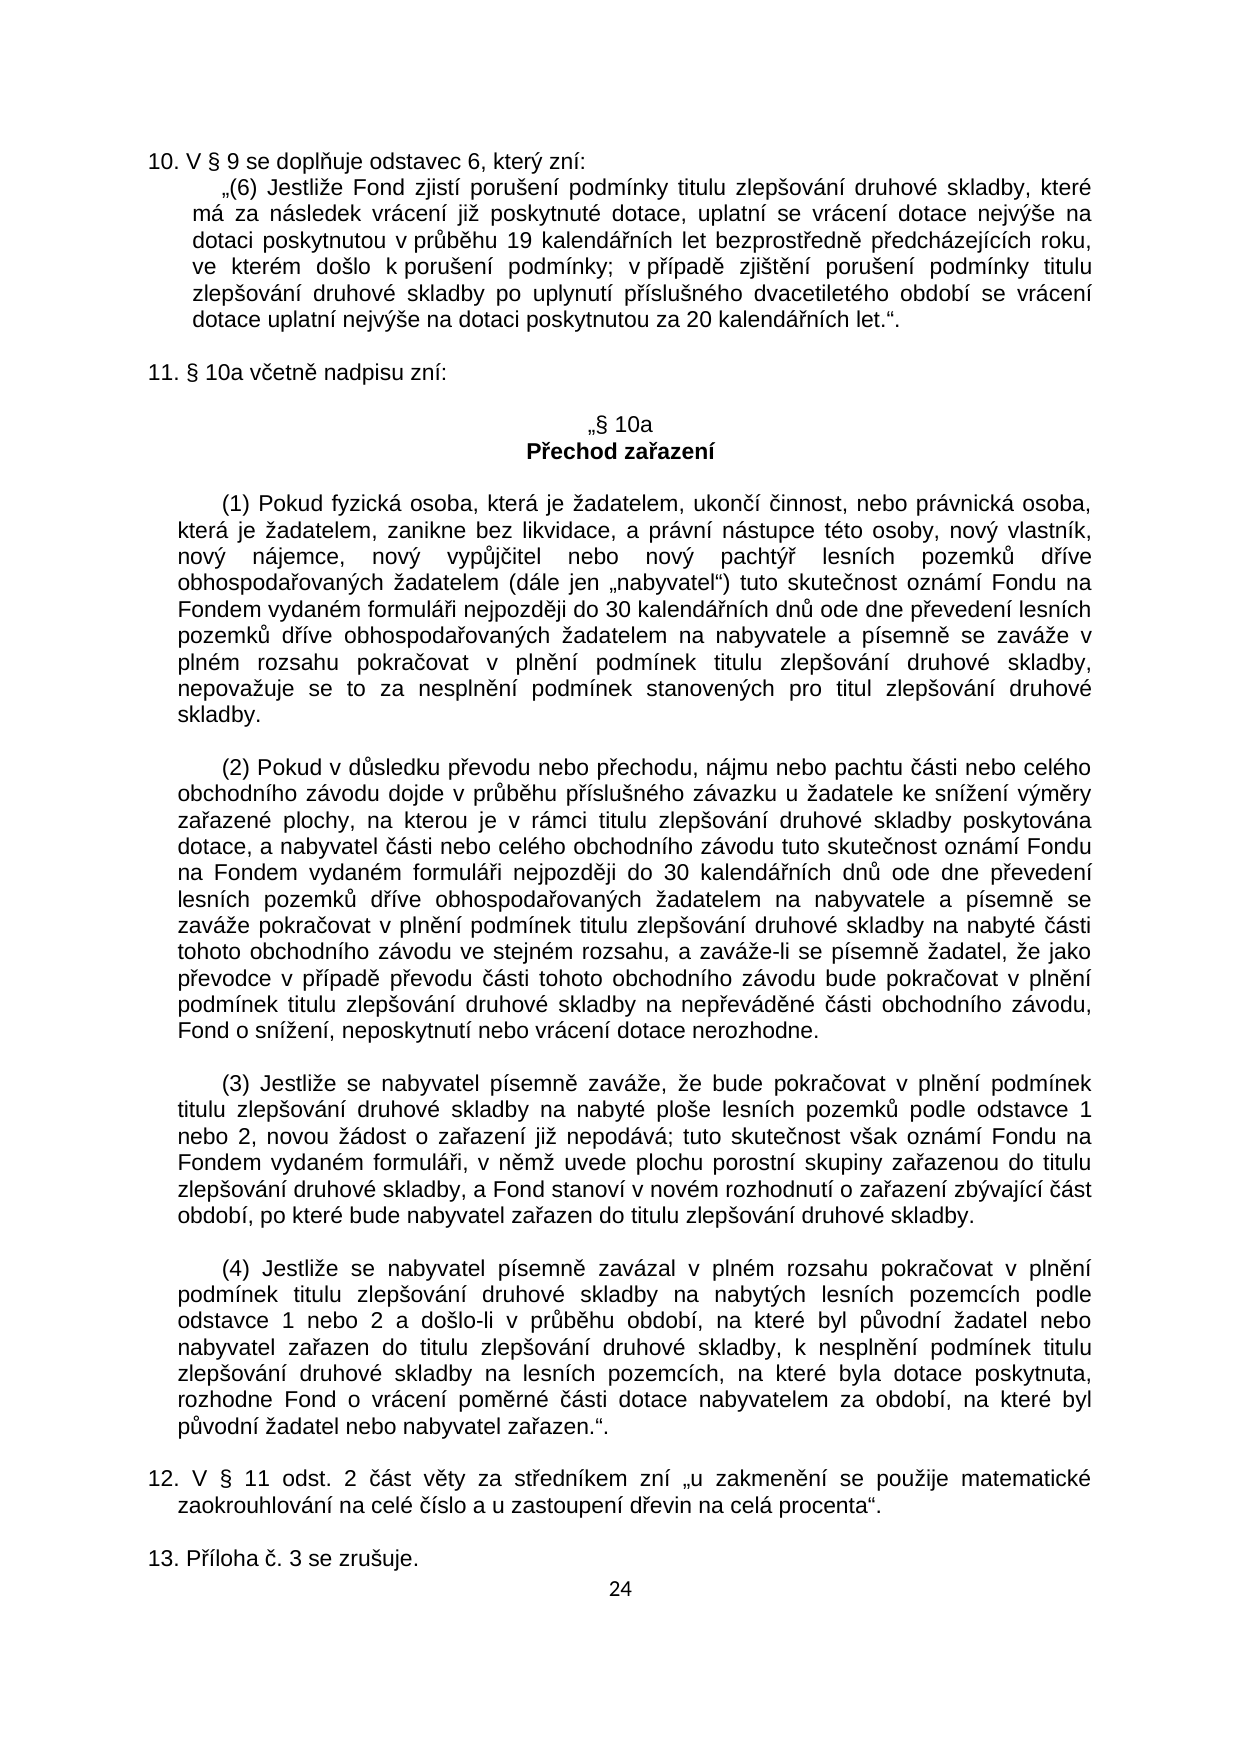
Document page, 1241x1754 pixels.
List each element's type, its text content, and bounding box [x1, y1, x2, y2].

text (2) Pokud v důsledku převodu nebo přechodu, nájmu nebo pachtu části nebo celého obchodního závodu dojde v průběhu příslušného závazku u žadatele ke snížení výměry zařazené plochy, na kterou je v rámci titulu zlepšování druhové skladby poskytována dotace, a nabyvatel části nebo celého obchodního závodu tuto skutečnost oznámí Fondu na Fondem vydaném formuláři nejpozději do 30 kalendářních dnů ode dne převedení lesních pozemků dříve obhospodařovaných žadatelem na nabyvatele a písemně se zaváže pokračovat v plnění podmínek titulu zlepšování druhové skladby na nabyté části tohoto obchodního závodu ve stejném rozsahu, a zaváže-li se písemně žadatel, že jako převodce v případě převodu části tohoto obchodního závodu bude pokračovat v plnění podmínek titulu zlepšování druhové skladby na nepřeváděné části obchodního závodu, Fond o snížení, neposkytnutí nebo vrácení dotace nerozhodne. [177, 754, 1092, 1044]
text „(6) Jestliže Fond zjistí porušení podmínky titulu zlepšování druhové skladby, které má za následek vrácení již poskytnuté dotace, uplatní se vrácení dotace nejvýše na dotaci poskytnutou v průběhu 19 kalendářních let bezprostředně předcházejících roku, ve kterém došlo k porušení podmínky; v případě zjištění porušení podmínky titulu zlepšování druhové skladby po uplynutí příslušného dvacetiletého období se vrácení dotace uplatní nejvýše na dotaci poskytnutou za 20 kalendářních let.“. [192, 174, 1092, 332]
text (3) Jestliže se nabyvatel písemně zaváže, že bude pokračovat v plnění podmínek titulu zlepšování druhové skladby na nabyté ploše lesních pozemků podle odstavce 1 nebo 2, novou žádost o zařazení již nepodává; tuto skutečnost však oznámí Fondu na Fondem vydaném formuláři, v němž uvede plochu porostní skupiny zařazenou do titulu zlepšování druhové skladby, a Fond stanoví v novém rozhodnutí o zařazení zbývající část období, po které bude nabyvatel zařazen do titulu zlepšování druhové skladby. [177, 1070, 1092, 1228]
text Přechod zařazení [148, 438, 1092, 464]
text (1) Pokud fyzická osoba, která je žadatelem, ukončí činnost, nebo právnická osoba, která je žadatelem, zanikne bez likvidace, a právní nástupce této osoby, nový vlastník, nový nájemce, nový vypůjčitel nebo nový pachtýř lesních pozemků dříve obhospodařovaných žadatelem (dále jen „nabyvatel“) tuto skutečnost oznámí Fondu na Fondem vydaném formuláři nejpozději do 30 kalendářních dnů ode dne převedení lesních pozemků dříve obhospodařovaných žadatelem na nabyvatele a písemně se zaváže v plném rozsahu pokračovat v plnění podmínek titulu zlepšování druhové skladby, nepovažuje se to za nesplnění podmínek stanovených pro titul zlepšování druhové skladby. [177, 490, 1092, 727]
text 12. V § 11 odst. 2 část věty za středníkem zní „u zakmenění se použije matematické zaokrouhlování na celé číslo a u zastoupení dřevin na celá procenta“. [148, 1465, 1092, 1518]
text (4) Jestliže se nabyvatel písemně zavázal v plném rozsahu pokračovat v plnění podmínek titulu zlepšování druhové skladby na nabytých lesních pozemcích podle odstavce 1 nebo 2 a došlo-li v průběhu období, na které byl původní žadatel nebo nabyvatel zařazen do titulu zlepšování druhové skladby, k nesplnění podmínek titulu zlepšování druhové skladby na lesních pozemcích, na které byla dotace poskytnuta, rozhodne Fond o vrácení poměrné části dotace nabyvatelem za období, na které byl původní žadatel nebo nabyvatel zařazen.“. [177, 1254, 1092, 1439]
text „§ 10a [148, 411, 1092, 438]
text 11. § 10a včetně nadpisu zní: [148, 358, 1092, 385]
text 13. Příloha č. 3 se zrušuje. [148, 1544, 1092, 1571]
text 10. V § 9 se doplňuje odstavec 6, který zní: [148, 148, 1092, 174]
